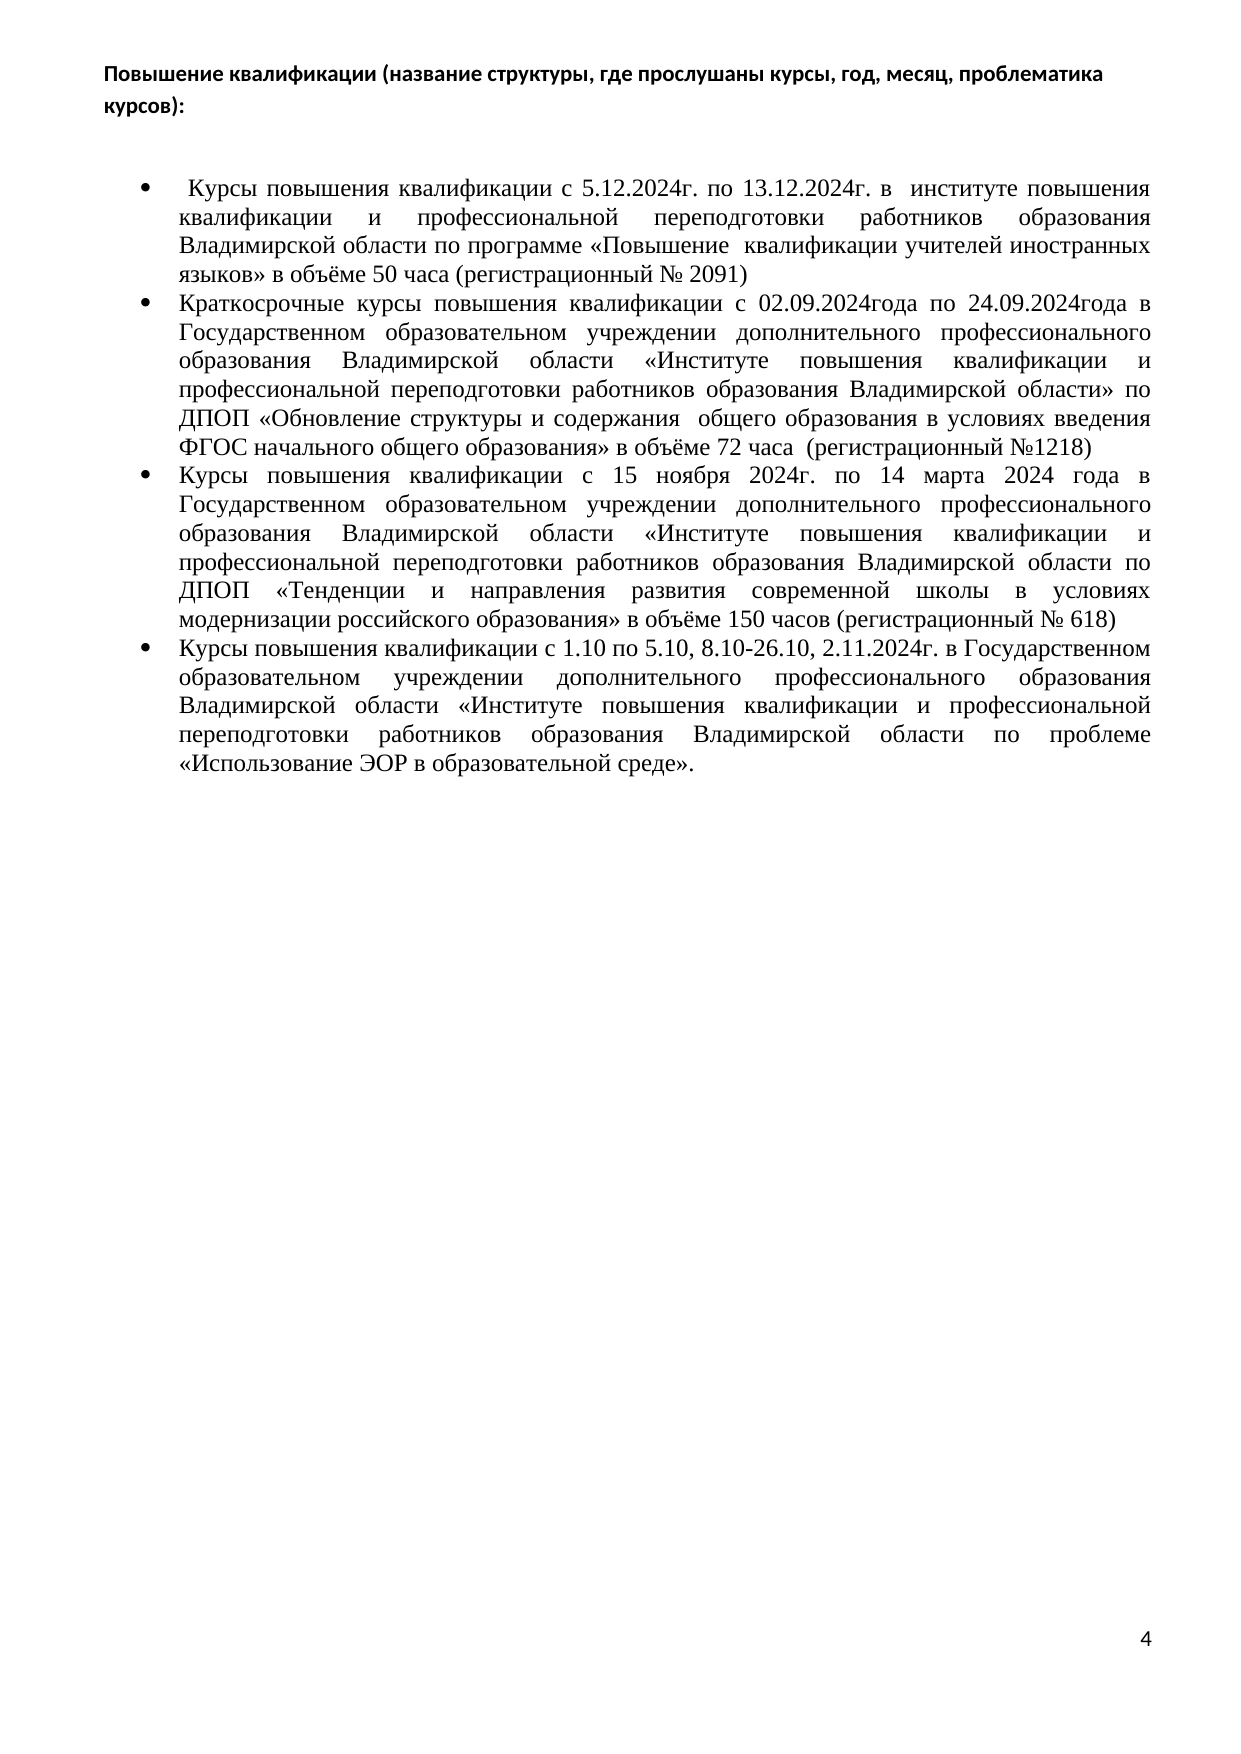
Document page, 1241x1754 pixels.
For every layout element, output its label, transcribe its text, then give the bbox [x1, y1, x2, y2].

list Курсы повышения квалификации с 1.10 по 5.10, 8.10-26.10, 2.11.2024г. в Государственном образовательном учреждении дополнительного профессионального образования Владимирской области «Институте повышения квалификации и профессиональной переподготовки работников образования Владимирской области по проблеме «Использование ЭОР в образовательной среде». [141, 633, 1152, 777]
list Курсы повышения квалификации с 5.12.2024г. по 13.12.2024г. в институте повышения квалификации и профессиональной переподготовки работников образования Владимирской области по программе «Повышение квалификации учителей иностранных языков» в объёме 50 часа (регистрационный № 2091) [141, 173, 1152, 288]
text Повышение квалификации (название структуры, где прослушаны курсы, год, месяц, проблематика курсов): [103, 59, 1152, 119]
list Краткосрочные курсы повышения квалификации с 02.09.2024года по 24.09.2024года в Государственном образовательном учреждении дополнительного профессионального образования Владимирской области «Институте повышения квалификации и профессиональной переподготовки работников образования Владимирской области» по ДПОП «Обновление структуры и содержания общего образования в условиях введения ФГОС начального общего образования» в объёме 72 часа (регистрационный №1218) [141, 288, 1152, 461]
list Курсы повышения квалификации с 15 ноября 2024г. по 14 марта 2024 года в Государственном образовательном учреждении дополнительного профессионального образования Владимирской области «Институте повышения квалификации и профессиональной переподготовки работников образования Владимирской области по ДПОП «Тенденции и направления развития современной школы в условиях модернизации российского образования» в объёме 150 часов (регистрационный № 618) [141, 461, 1152, 633]
